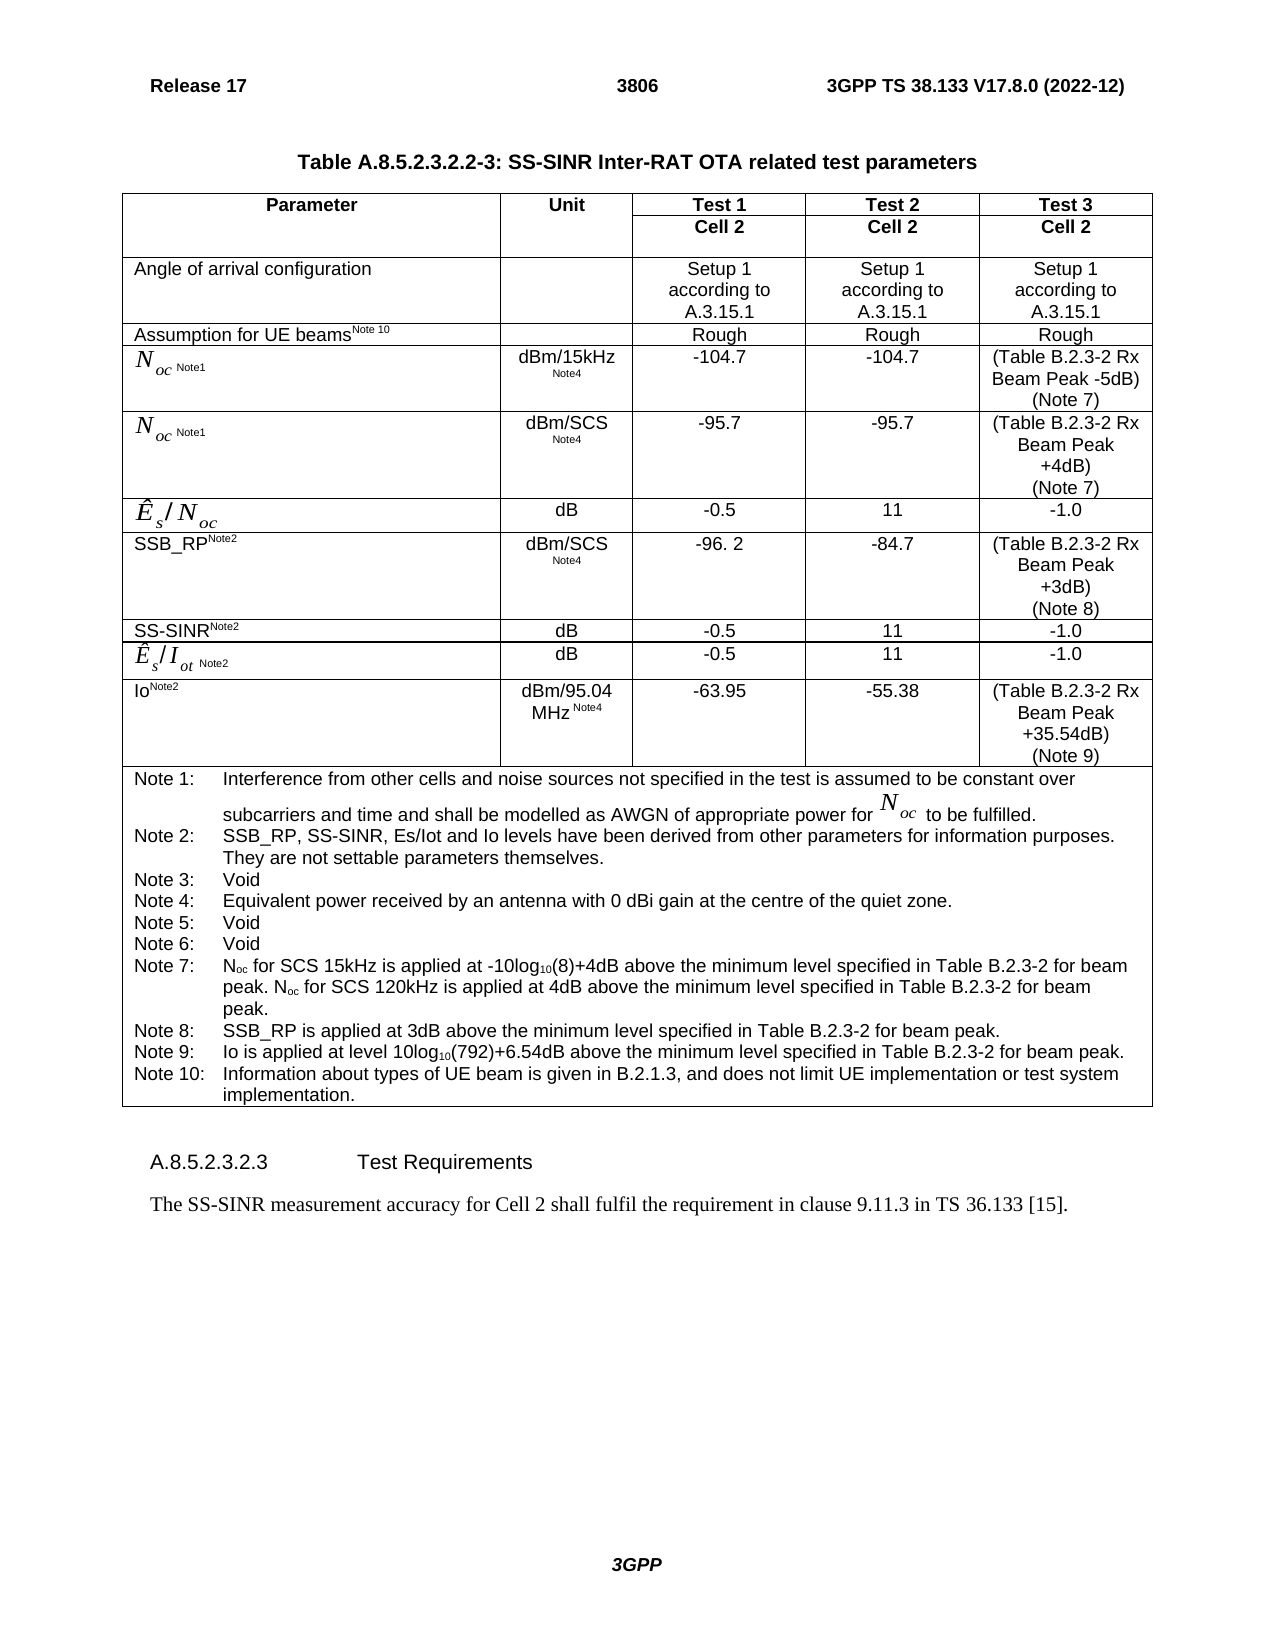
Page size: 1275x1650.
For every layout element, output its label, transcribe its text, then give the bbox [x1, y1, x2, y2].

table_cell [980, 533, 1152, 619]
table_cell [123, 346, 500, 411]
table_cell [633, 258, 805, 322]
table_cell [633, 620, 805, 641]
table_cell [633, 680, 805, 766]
subtitle A.8.5.2.3.2.3 Test Requirements [150, 1149, 1125, 1173]
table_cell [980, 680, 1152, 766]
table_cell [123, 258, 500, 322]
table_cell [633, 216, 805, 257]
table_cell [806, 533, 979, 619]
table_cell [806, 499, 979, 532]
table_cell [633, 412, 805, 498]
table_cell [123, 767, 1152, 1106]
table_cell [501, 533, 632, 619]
text The SS-SINR measurement accuracy for Cell 2 shall fulfil the requirement in clause 9.11.3 in TS 36.133 [15]. [150, 1192, 1125, 1216]
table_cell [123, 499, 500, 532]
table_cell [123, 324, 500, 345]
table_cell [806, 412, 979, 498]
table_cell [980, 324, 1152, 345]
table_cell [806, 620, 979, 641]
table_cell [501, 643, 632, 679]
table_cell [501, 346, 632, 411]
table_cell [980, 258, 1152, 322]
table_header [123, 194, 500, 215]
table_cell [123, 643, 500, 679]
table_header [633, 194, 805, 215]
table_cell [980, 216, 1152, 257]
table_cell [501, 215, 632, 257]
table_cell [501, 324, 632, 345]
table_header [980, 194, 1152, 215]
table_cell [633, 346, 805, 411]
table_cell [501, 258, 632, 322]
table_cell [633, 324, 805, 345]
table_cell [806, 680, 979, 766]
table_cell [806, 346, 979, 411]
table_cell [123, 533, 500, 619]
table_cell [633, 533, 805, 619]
text Table A.8.5.2.3.2.2-3: SS-SINR Inter-RAT OTA related test parameters [150, 150, 1125, 174]
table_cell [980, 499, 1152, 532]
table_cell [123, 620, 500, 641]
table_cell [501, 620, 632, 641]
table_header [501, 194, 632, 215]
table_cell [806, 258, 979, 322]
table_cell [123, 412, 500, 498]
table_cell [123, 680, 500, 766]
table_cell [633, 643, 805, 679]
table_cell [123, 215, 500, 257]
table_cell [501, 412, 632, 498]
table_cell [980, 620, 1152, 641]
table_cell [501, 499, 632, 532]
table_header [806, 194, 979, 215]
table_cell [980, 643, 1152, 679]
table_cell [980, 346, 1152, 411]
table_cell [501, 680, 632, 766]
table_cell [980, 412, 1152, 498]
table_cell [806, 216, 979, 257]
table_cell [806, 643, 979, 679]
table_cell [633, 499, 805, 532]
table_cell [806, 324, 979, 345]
